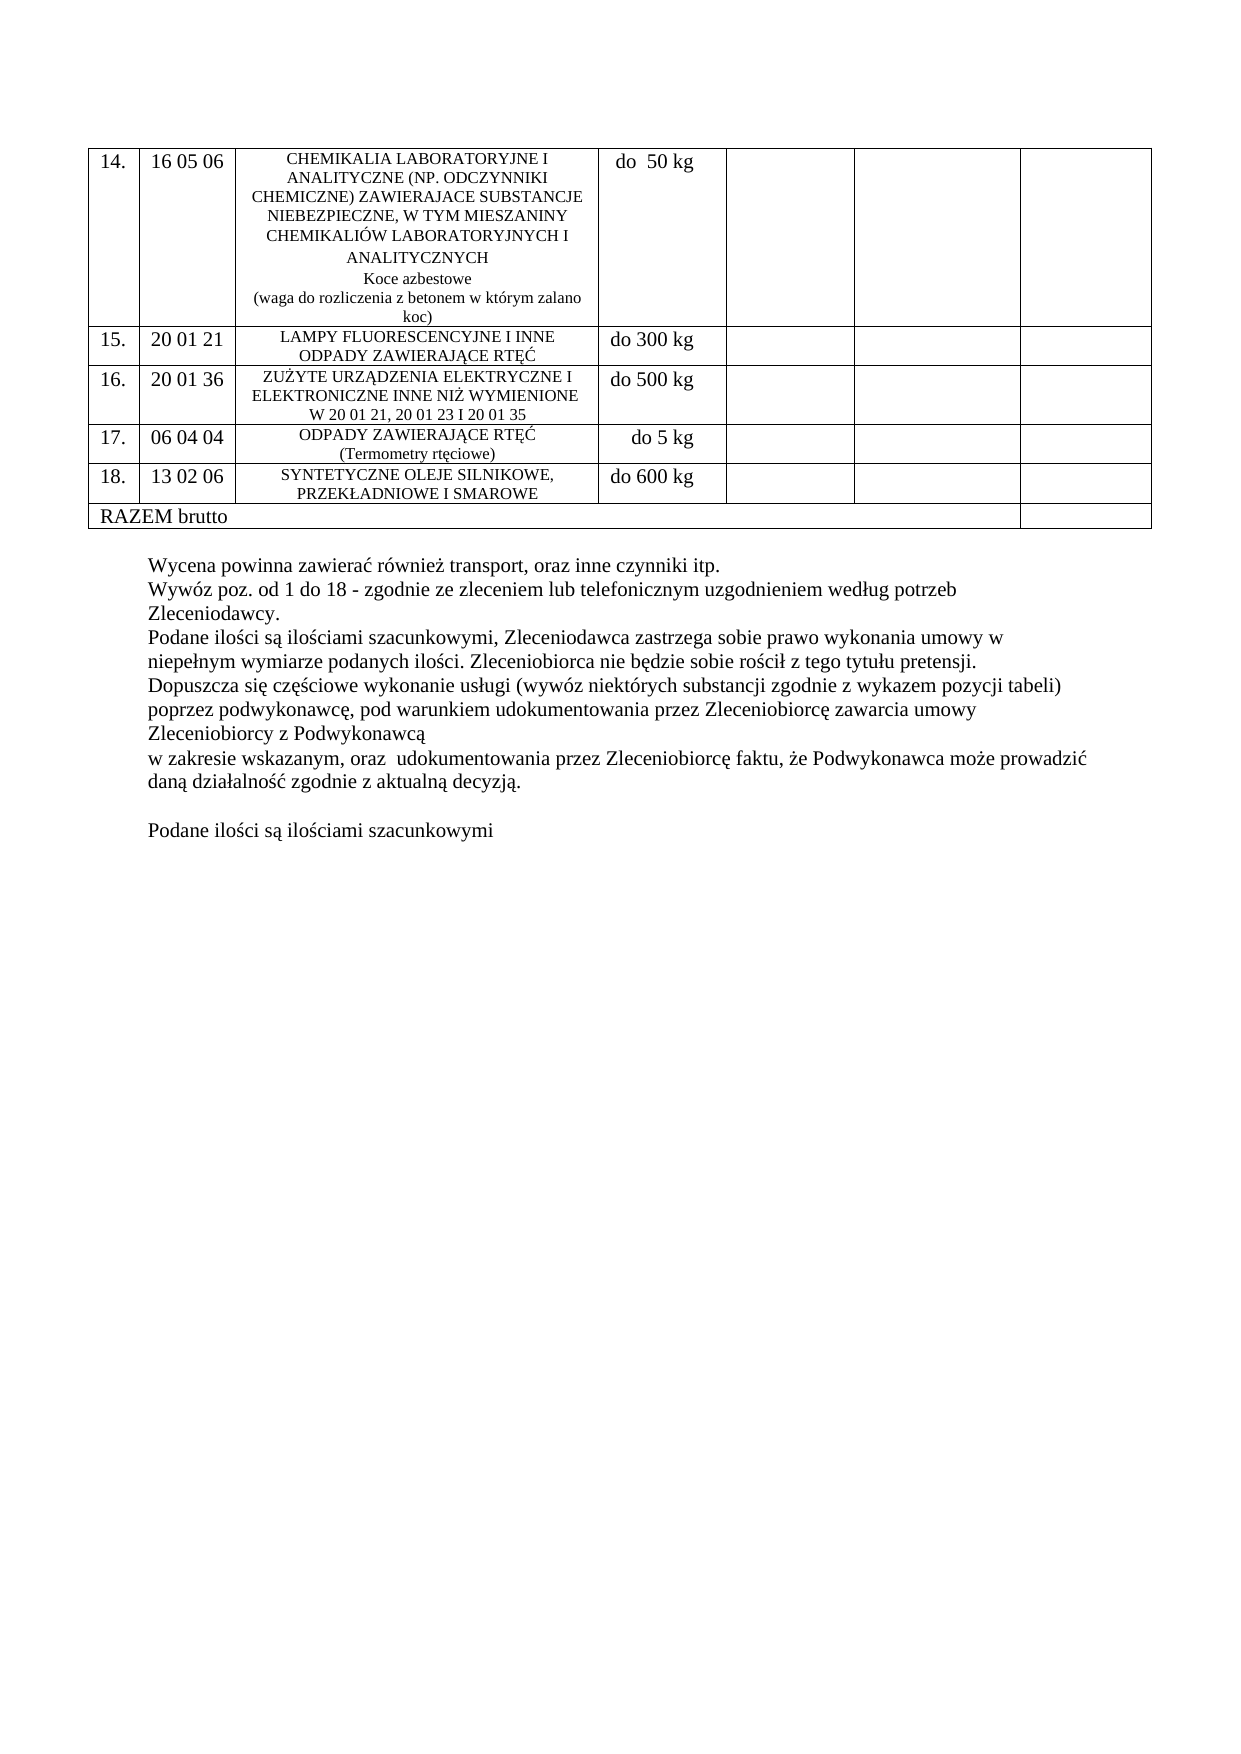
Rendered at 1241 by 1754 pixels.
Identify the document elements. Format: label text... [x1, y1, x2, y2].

table_cell [727, 366, 854, 424]
table_cell LAMPY FLUORESCENCYJNE I INNE ODPADY ZAWIERAJĄCE RTĘĆ [236, 327, 598, 365]
table_cell 18. [89, 464, 139, 503]
table_cell RAZEM brutto [89, 504, 1020, 528]
table_cell [1021, 504, 1151, 528]
table_cell ZUŻYTE URZĄDZENIA ELEKTRYCZNE I ELEKTRONICZNE INNE NIŻ WYMIENIONE W 20 01 21, 20 01 23 I 20 01 35 [236, 366, 598, 424]
table_cell 06 04 04 [140, 425, 235, 463]
table_cell [1021, 425, 1151, 463]
table_cell [727, 425, 854, 463]
table_cell 13 02 06 [140, 464, 235, 503]
text Wycena powinna zawierać również transport, oraz inne czynniki itp. [148, 553, 1093, 577]
table_cell [855, 366, 1020, 424]
table_cell [855, 425, 1020, 463]
table_cell 14. [89, 149, 139, 326]
table_cell [727, 327, 854, 365]
text Dopuszcza się częściowe wykonanie usługi (wywóz niektórych substancji zgodnie z wykazem pozycji tabeli) poprzez podwykonawcę, pod warunkiem udokumentowania przez Zleceniobiorcę zawarcia umowy Zleceniobiorcy z Podwykonawcą [148, 673, 1093, 745]
table_cell [855, 464, 1020, 503]
table_cell [1021, 149, 1151, 326]
table_cell do [599, 327, 726, 365]
table_cell 17. [89, 425, 139, 463]
table_cell 20 01 21 [140, 327, 235, 365]
table_cell 20 01 36 [140, 366, 235, 424]
table_cell do [599, 425, 726, 463]
table_cell [1021, 464, 1151, 503]
table_cell [1021, 327, 1151, 365]
table_cell 16. [89, 366, 139, 424]
table_cell do 600 kg [599, 464, 726, 503]
table_cell CHEMIKALIA LABORATORYJNE I ANALITYCZNE (NP. ODCZYNNIKI CHEMICZNE) ZAWIERAJACE SUBSTANCJE NIEBEZPIECZNE, W TYM MIESZANINY CHEMIKALIÓW LABORATORYJNYCH I ANALITYCZNYCH Koce azbestowe (waga do rozliczenia z betonem w którym zalano koc) [236, 149, 598, 326]
table_cell do [599, 366, 726, 424]
table_cell [855, 149, 1020, 326]
table_cell [727, 464, 854, 503]
table_cell 16 05 06 [140, 149, 235, 326]
table_cell do [599, 149, 726, 326]
table_cell [727, 149, 854, 326]
text w zakresie wskazanym, oraz udokumentowania przez Zleceniobiorcę faktu, że Podwykonawca może prowadzić daną działalność zgodnie z aktualną decyzją. [148, 745, 1093, 793]
text Podane ilości są ilościami szacunkowymi [148, 818, 1093, 842]
table_cell SYNTETYCZNE OLEJE SILNIKOWE, PRZEKŁADNIOWE I SMAROWE [236, 464, 598, 503]
table_cell [1021, 366, 1151, 424]
text Podane ilości są ilościami szacunkowymi, Zleceniodawca zastrzega sobie prawo wykonania umowy w niepełnym wymiarze podanych ilości. Zleceniobiorca nie będzie sobie rościł z tego tytułu pretensji. [148, 625, 1093, 673]
table_cell [855, 327, 1020, 365]
table_cell ODPADY ZAWIERAJĄCE RTĘĆ (Termometry rtęciowe) [236, 425, 598, 463]
table_cell 15. [89, 327, 139, 365]
text Wywóz poz. od 1 do 18 - zgodnie ze zleceniem lub telefonicznym uzgodnieniem według potrzeb Zleceniodawcy. [148, 577, 1093, 625]
